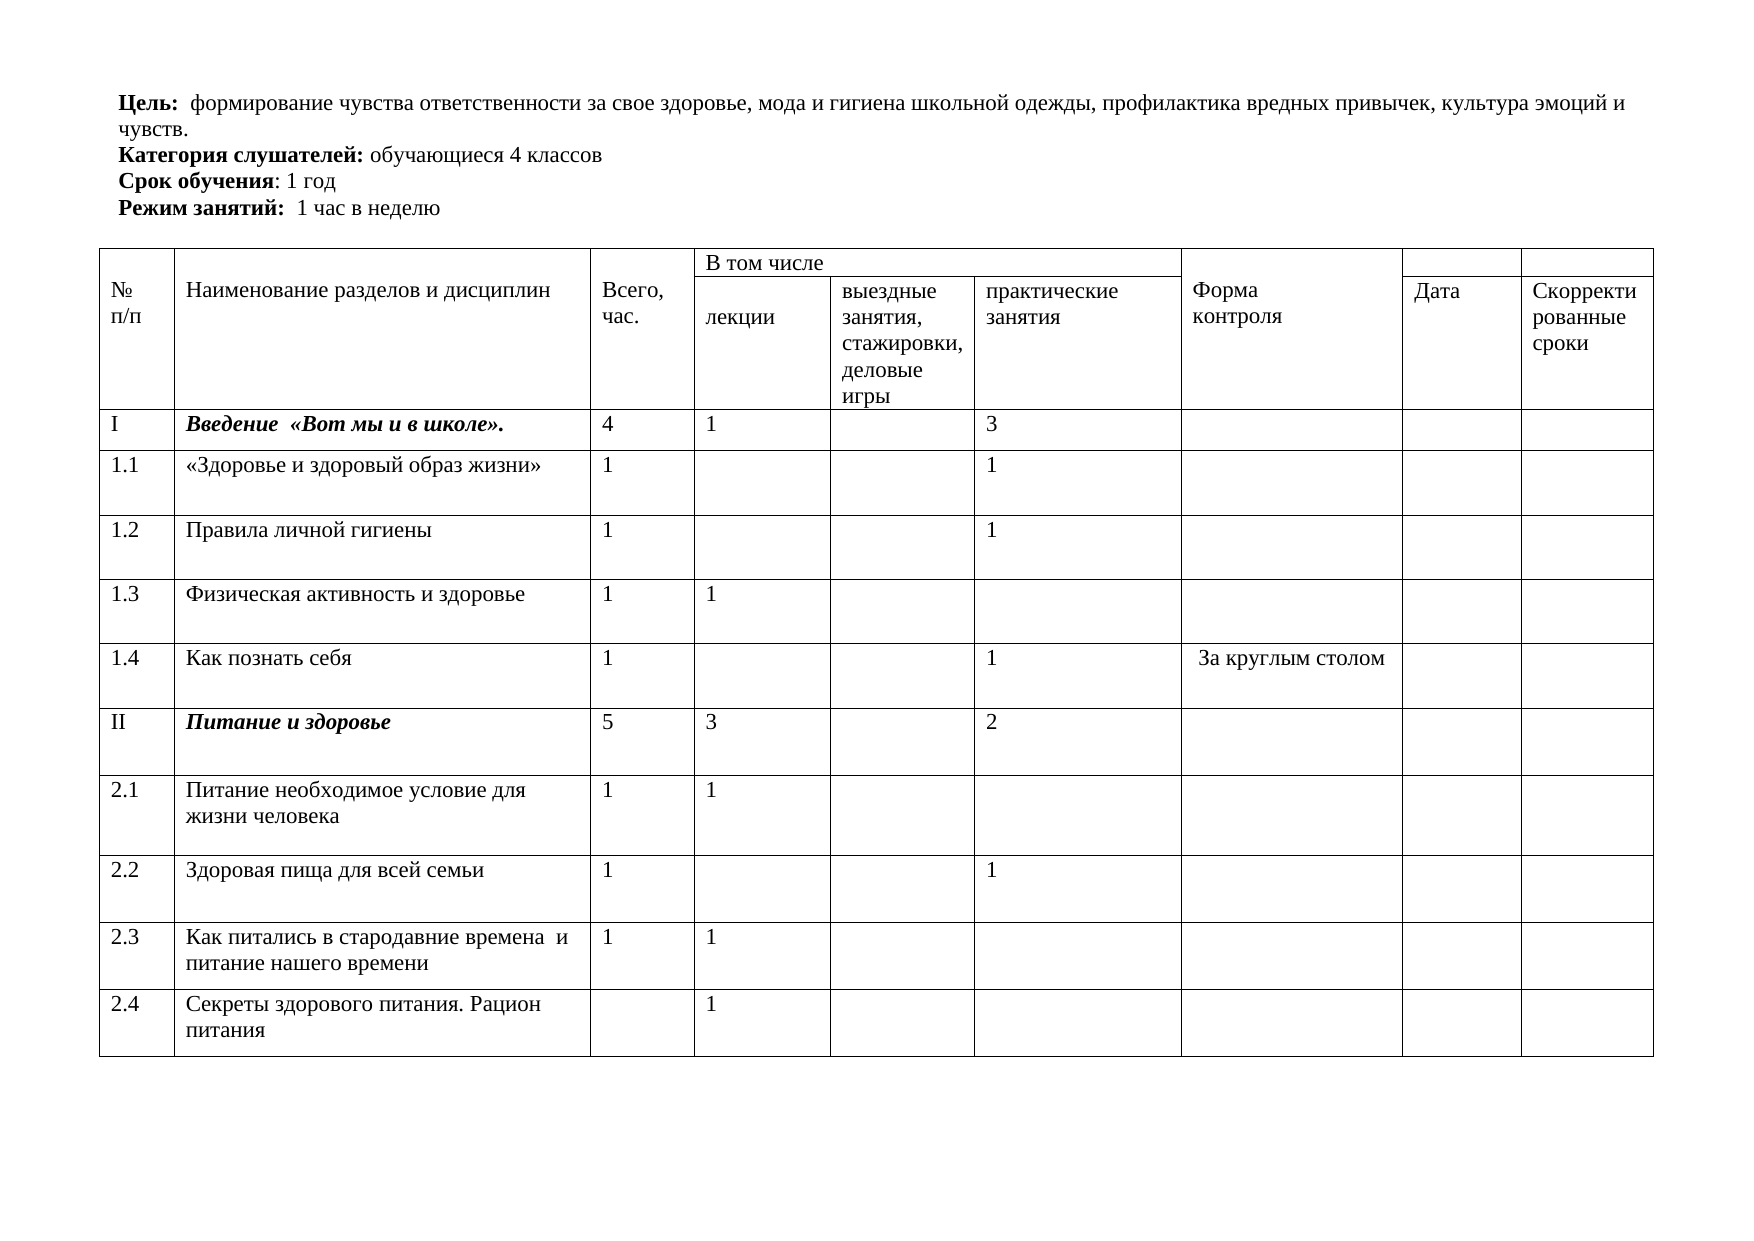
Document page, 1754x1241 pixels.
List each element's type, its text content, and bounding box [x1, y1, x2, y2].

table_cell [695, 644, 830, 707]
table_cell 1 [591, 923, 694, 989]
table_cell [831, 856, 974, 922]
table_cell 1 [695, 990, 830, 1056]
table_cell [1403, 516, 1521, 579]
table_header № п/п [100, 249, 174, 408]
table_cell [831, 990, 974, 1056]
table_cell Здоровая пища для всей семьи [175, 856, 590, 922]
table_cell 1.1 [100, 451, 174, 514]
table_cell [1522, 709, 1653, 774]
table_cell Скорректированные сроки [1522, 277, 1653, 408]
table_cell [1522, 856, 1653, 922]
table_cell [975, 776, 1181, 855]
table_cell [1522, 990, 1653, 1056]
table_cell Введение «Вот мы и в школе». [175, 410, 590, 450]
table_cell 1 [591, 856, 694, 922]
table_cell Питание и здоровье [175, 709, 590, 774]
table_cell 1 [975, 516, 1181, 579]
table_cell 2.2 [100, 856, 174, 922]
table_cell За круглым столом [1182, 644, 1402, 707]
table_cell 2 [975, 709, 1181, 774]
table_cell 1 [591, 580, 694, 643]
table_cell [1182, 451, 1402, 514]
table_cell [831, 776, 974, 855]
table_cell [831, 516, 974, 579]
table_cell [831, 580, 974, 643]
table_cell 1 [695, 923, 830, 989]
table_cell 3 [695, 709, 830, 774]
table_cell II [100, 709, 174, 774]
table_cell [1403, 990, 1521, 1056]
table_cell 1 [975, 856, 1181, 922]
table_cell [831, 451, 974, 514]
table_cell [975, 923, 1181, 989]
table_cell [1182, 580, 1402, 643]
table_cell [1403, 923, 1521, 989]
table_cell [1522, 516, 1653, 579]
table_cell 1.2 [100, 516, 174, 579]
table_header В том числе [695, 249, 1181, 276]
table_cell [1522, 410, 1653, 450]
table_cell «Здоровье и здоровый образ жизни» [175, 451, 590, 514]
table_cell 3 [975, 410, 1181, 450]
table_cell [1522, 923, 1653, 989]
table_header Всего, час. [591, 249, 694, 408]
table_cell 1 [975, 451, 1181, 514]
table_cell Дата [1403, 277, 1521, 408]
table_cell 2.3 [100, 923, 174, 989]
table_cell Как познать себя [175, 644, 590, 707]
table_cell 1.3 [100, 580, 174, 643]
table_cell [591, 990, 694, 1056]
table_cell [1403, 580, 1521, 643]
table_cell [1403, 410, 1521, 450]
text Цель: формирование чувства ответственности за свое здоровье, мода и гигиена школьной одежды, профилактика вредных привычек, культура эмоций и чувств. [118, 88, 1636, 141]
table_header Наименование разделов и дисциплин [175, 249, 590, 408]
table_cell [1403, 856, 1521, 922]
table_cell [1522, 451, 1653, 514]
table_cell [1403, 709, 1521, 774]
table_cell 2.4 [100, 990, 174, 1056]
table_cell [831, 410, 974, 450]
table_cell 1 [695, 580, 830, 643]
table_header [1522, 249, 1653, 276]
table_cell I [100, 410, 174, 450]
table_cell [975, 990, 1181, 1056]
text Срок обучения: 1 год [118, 168, 1636, 194]
table_cell [1182, 990, 1402, 1056]
table_cell 1.4 [100, 644, 174, 707]
table_cell [1522, 580, 1653, 643]
table_cell Секреты здорового питания. Рацион питания [175, 990, 590, 1056]
table_cell Физическая активность и здоровье [175, 580, 590, 643]
table_cell 1 [695, 410, 830, 450]
table_cell [831, 923, 974, 989]
table_cell [831, 644, 974, 707]
table_cell [1182, 923, 1402, 989]
table_cell практические занятия [975, 277, 1181, 408]
text Режим занятий: 1 час в неделю [118, 194, 1636, 220]
table_cell 1 [695, 776, 830, 855]
table_cell [1403, 644, 1521, 707]
table_cell [1182, 410, 1402, 450]
table_header [1403, 249, 1521, 276]
table_header Форма контроля [1182, 249, 1402, 408]
table_cell 2.1 [100, 776, 174, 855]
table_cell лекции [695, 277, 830, 408]
table_cell [1403, 776, 1521, 855]
table_cell [695, 451, 830, 514]
table_cell 1 [591, 516, 694, 579]
table_cell 5 [591, 709, 694, 774]
table_cell [1403, 451, 1521, 514]
table_cell Питание необходимое условие для жизни человека [175, 776, 590, 855]
table_cell 1 [591, 776, 694, 855]
text Категория слушателей: обучающиеся 4 классов [118, 141, 1636, 168]
table_cell [1182, 856, 1402, 922]
table_cell Как питались в стародавние времена и питание нашего времени [175, 923, 590, 989]
table_cell 1 [591, 451, 694, 514]
table_cell [1522, 776, 1653, 855]
table_cell [695, 856, 830, 922]
table_cell [1182, 516, 1402, 579]
table_cell [831, 709, 974, 774]
table_cell [975, 580, 1181, 643]
table_cell [1522, 644, 1653, 707]
table_cell [1182, 776, 1402, 855]
table_cell Правила личной гигиены [175, 516, 590, 579]
table_cell 4 [591, 410, 694, 450]
table_cell выездные занятия, стажировки, деловые игры [831, 277, 974, 408]
table_cell 1 [591, 644, 694, 707]
table_cell [1182, 709, 1402, 774]
table_cell 1 [975, 644, 1181, 707]
table_cell [695, 516, 830, 579]
